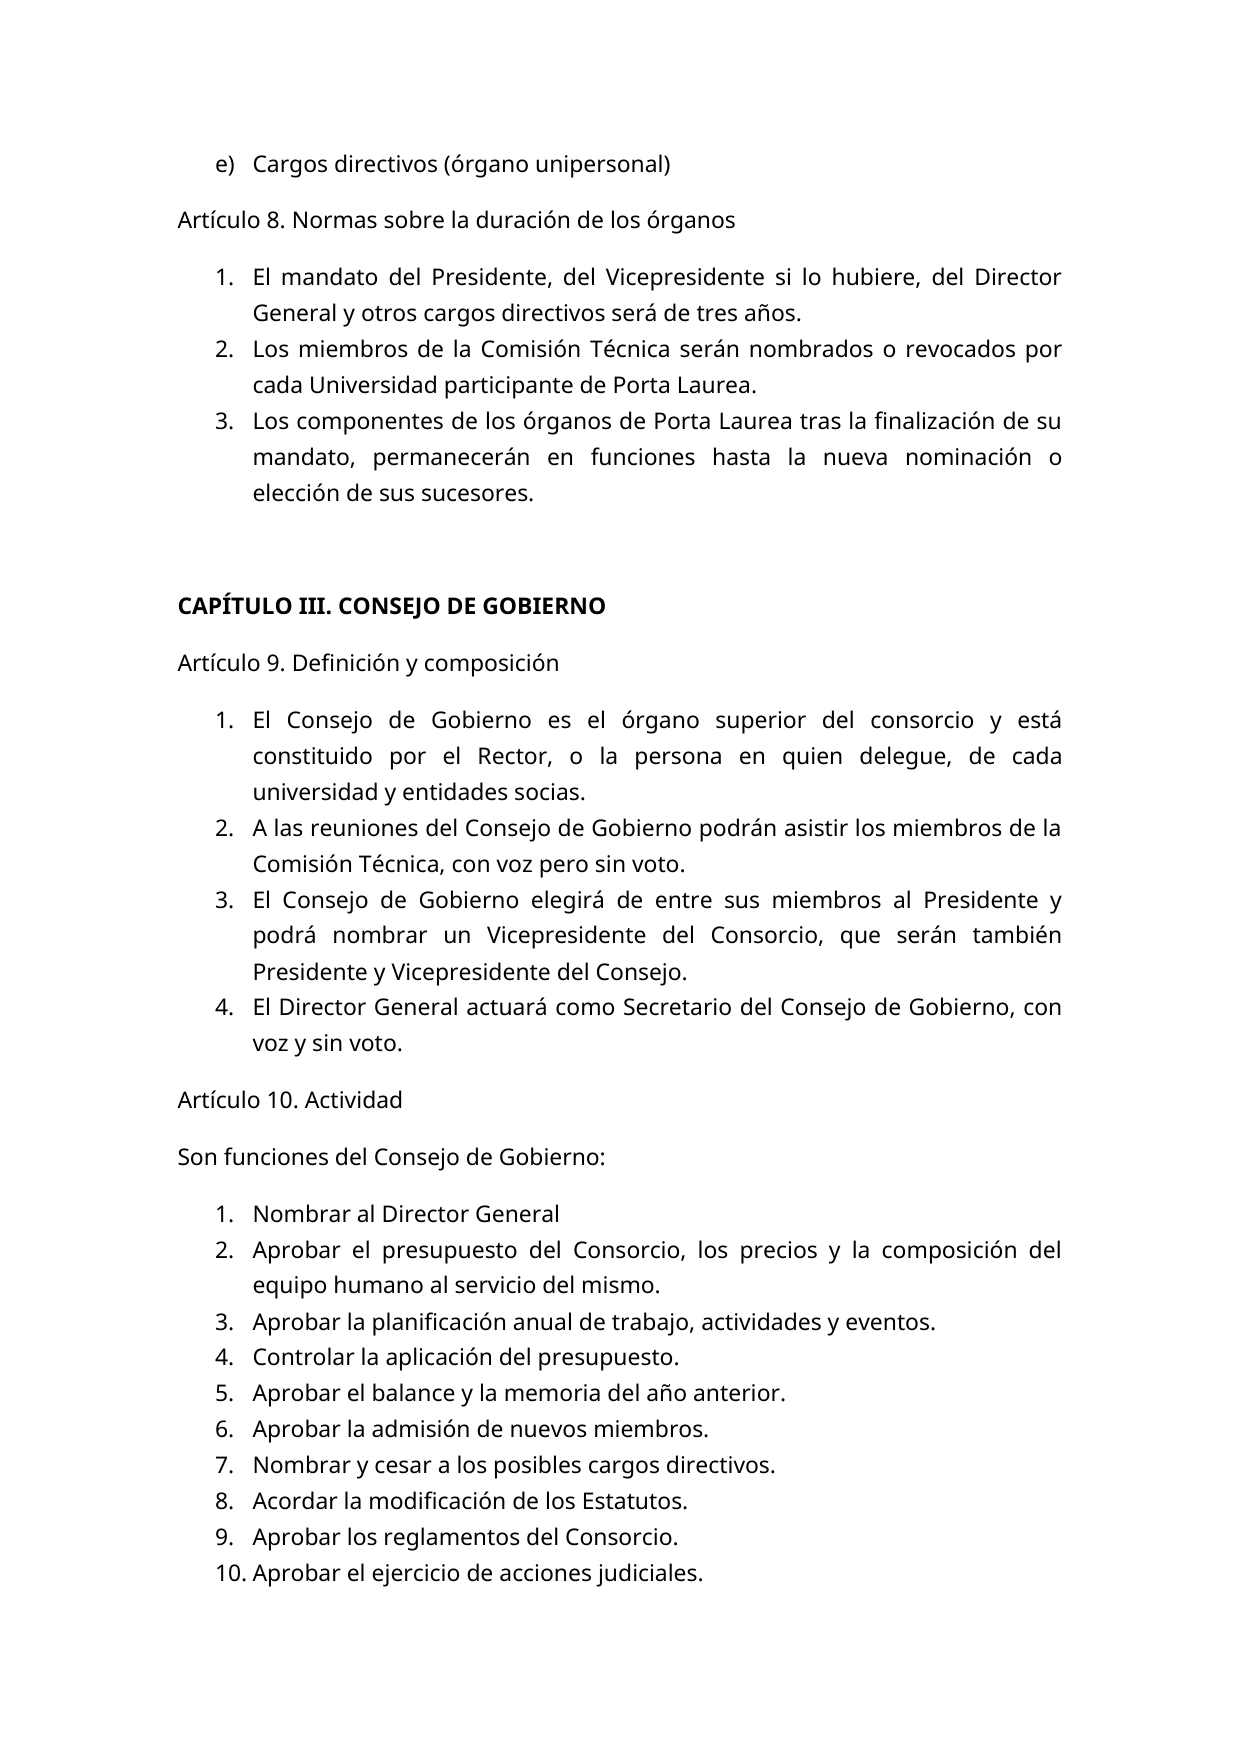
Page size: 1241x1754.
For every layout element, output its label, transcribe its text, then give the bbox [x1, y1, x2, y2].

list Aprobar el ejercicio de acciones judiciales. [215, 1557, 1063, 1588]
text Son funciones del Consejo de Gobierno: [177, 1141, 1063, 1172]
list El mandato del Presidente, del Vicepresidente si lo hubiere, del Director General y otros cargos directivos será de tres años. [215, 261, 1063, 328]
list El Consejo de Gobierno es el órgano superior del consorcio y está constituido por el Rector, o la persona en quien delegue, de cada universidad y entidades socias. [215, 704, 1063, 807]
list Aprobar el balance y la memoria del año anterior. [215, 1377, 1063, 1408]
list A las reuniones del Consejo de Gobierno podrán asistir los miembros de la Comisión Técnica, con voz pero sin voto. [215, 812, 1063, 879]
list Aprobar la admisión de nuevos miembros. [215, 1413, 1063, 1444]
list Los miembros de la Comisión Técnica serán nombrados o revocados por cada Universidad participante de Porta Laurea. [215, 333, 1063, 400]
text Artículo 10. Actividad [177, 1084, 1063, 1115]
list Acordar la modificación de los Estatutos. [215, 1485, 1063, 1516]
list Aprobar la planificación anual de trabajo, actividades y eventos. [215, 1305, 1063, 1337]
text Artículo 8. Normas sobre la duración de los órganos [177, 204, 1063, 236]
list Controlar la aplicación del presupuesto. [215, 1341, 1063, 1373]
list El Consejo de Gobierno elegirá de entre sus miembros al Presidente y podrá nombrar un Vicepresidente del Consorcio, que serán también Presidente y Vicepresidente del Consejo. [215, 883, 1063, 987]
list Nombrar y cesar a los posibles cargos directivos. [215, 1449, 1063, 1480]
list Nombrar al Director General [215, 1198, 1063, 1229]
list Aprobar los reglamentos del Consorcio. [215, 1521, 1063, 1552]
text CAPÍTULO III. CONSEJO DE GOBIERNO [177, 590, 1063, 622]
text Artículo 9. Definición y composición [177, 647, 1063, 678]
list El Director General actuará como Secretario del Consejo de Gobierno, con voz y sin voto. [215, 991, 1063, 1058]
list Cargos directivos (órgano unipersonal) [215, 148, 1063, 179]
list Aprobar el presupuesto del Consorcio, los precios y la composición del equipo humano al servicio del mismo. [215, 1233, 1063, 1301]
list Los componentes de los órganos de Porta Laurea tras la finalización de su mandato, permanecerán en funciones hasta la nueva nominación o elección de sus sucesores. [215, 405, 1063, 508]
